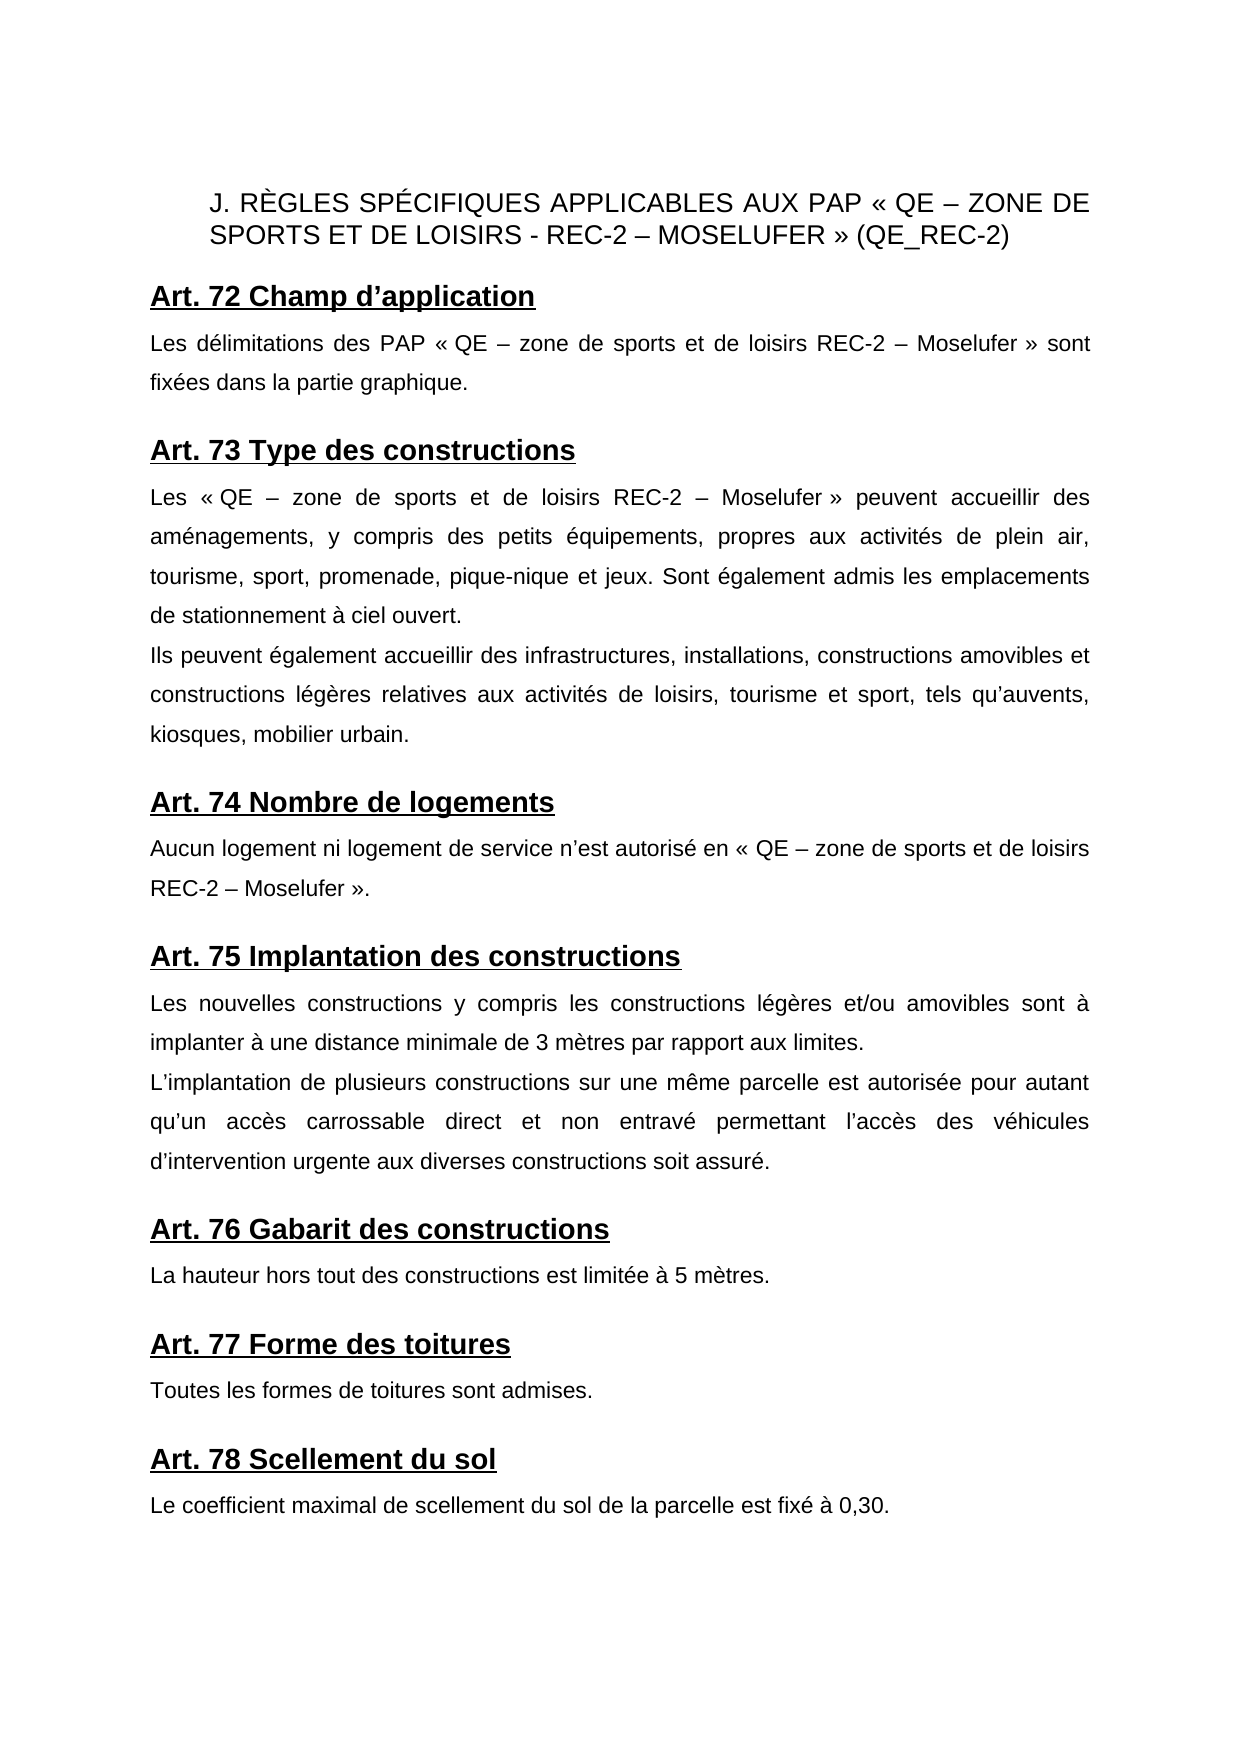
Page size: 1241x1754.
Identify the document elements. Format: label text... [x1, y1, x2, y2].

text Ils peuvent également accueillir des infrastructures, installations, constructions amovibles et constructions légères relatives aux activités de loisirs, tourisme et sport, tels qu’auvents, kiosques, mobilier urbain. [150, 642, 1090, 747]
text Les délimitations des PAP « QE – zone de sports et de loisirs REC-2 – Moselufer » sont fixées dans la partie graphique. [150, 329, 1090, 395]
text La hauteur hors tout des constructions est limitée à 5 mètres. [150, 1262, 1090, 1289]
subtitle Art. 73 Type des constructions [150, 433, 1090, 467]
subtitle Art. 72 Champ d’application [150, 279, 1090, 313]
text Toutes les formes de toitures sont admises. [150, 1377, 1090, 1403]
text L’implantation de plusieurs constructions sur une même parcelle est autorisée pour autant qu’un accès carrossable direct et non entravé permettant l’accès des véhicules d’intervention urgente aux diverses constructions soit assuré. [150, 1069, 1090, 1174]
subtitle Art. 77 Forme des toitures [150, 1327, 1090, 1360]
text Les « QE – zone de sports et de loisirs REC-2 – Moselufer » peuvent accueillir des aménagements, y compris des petits équipements, propres aux activités de plein air, tourisme, sport, promenade, pique-nique et jeux. Sont également admis les emplacements de stationnement à ciel ouvert. [150, 484, 1090, 628]
subtitle Art. 75 Implantation des constructions [150, 939, 1090, 973]
text Les nouvelles constructions y compris les constructions légères et/ou amovibles sont à implanter à une distance minimale de 3 mètres par rapport aux limites. [150, 990, 1090, 1056]
text Le coefficient maximal de scellement du sol de la parcelle est fixé à 0,30. [150, 1492, 1090, 1518]
subtitle Art. 78 Scellement du sol [150, 1442, 1090, 1475]
subtitle Art. 74 Nombre de logements [150, 785, 1090, 819]
text Aucun logement ni logement de service n’est autorisé en « QE – zone de sports et de loisirs REC-2 – Moselufer ». [150, 835, 1090, 901]
subtitle Art. 76 Gabarit des constructions [150, 1212, 1090, 1246]
title J. Règles spécifiques applicables aux PAP « QE – zone de sports et de loisirs - REC-2 – Moselufer » (QE_REC-2) [209, 187, 1090, 250]
